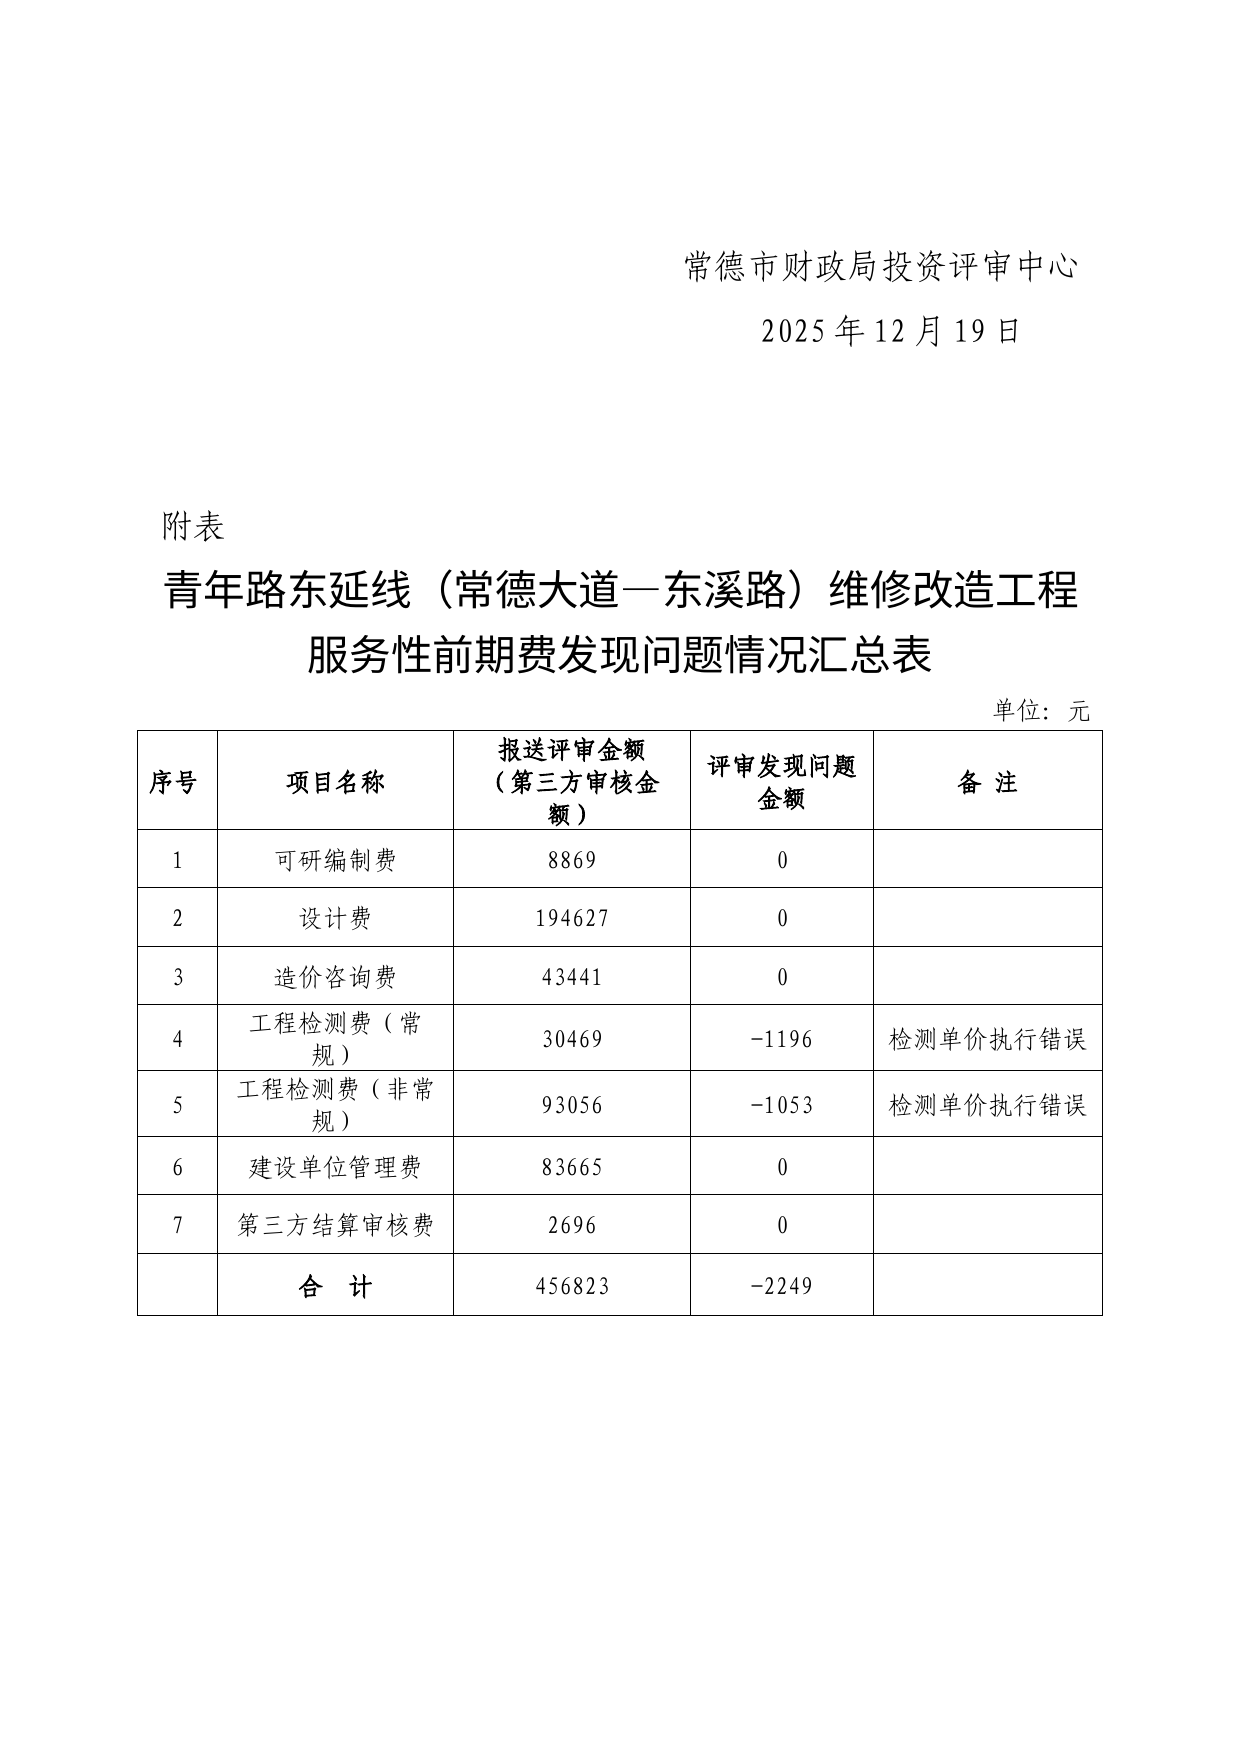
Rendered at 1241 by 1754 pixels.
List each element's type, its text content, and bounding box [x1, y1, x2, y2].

table_cell 项目名称 [218, 731, 453, 829]
table_cell 3 [138, 947, 217, 1004]
table_cell 1 [138, 830, 217, 887]
table_cell 0 [691, 1137, 873, 1194]
table_cell 工程检测费（常规） [218, 1005, 453, 1070]
table_cell 194627 [454, 888, 690, 946]
table_cell 建设单位管理费 [218, 1137, 453, 1194]
table_cell 6 [138, 1137, 217, 1194]
table_cell [874, 1254, 1102, 1315]
table_cell 5 [138, 1071, 217, 1136]
table_cell [138, 1254, 217, 1315]
table_cell [874, 947, 1102, 1004]
table_cell 8869 [454, 830, 690, 887]
table_cell 评审发现问题金额 [691, 731, 873, 829]
table_cell [874, 1195, 1102, 1253]
text 常德市财政局投资评审中心 [159, 232, 1081, 297]
table_cell 检测单价执行错误 [874, 1071, 1102, 1136]
table_cell 工程检测费（非常规） [218, 1071, 453, 1136]
table_cell 报送评审金额 （第三方审核金额） [454, 731, 690, 829]
table_cell 0 [691, 888, 873, 946]
table_cell 83665 [454, 1137, 690, 1194]
table_cell 0 [691, 947, 873, 1004]
table_cell 检测单价执行错误 [874, 1005, 1102, 1070]
table_cell 备 注 [874, 731, 1102, 829]
table_cell 序号 [138, 731, 217, 829]
table_cell 合 计 [218, 1254, 453, 1315]
text 附表 [159, 492, 1081, 557]
table_cell -1196 [691, 1005, 873, 1070]
table_cell -2249 [691, 1254, 873, 1315]
table_cell 单位：元 [138, 687, 1102, 730]
table_cell 456823 [454, 1254, 690, 1315]
table_cell [874, 888, 1102, 946]
table_cell 0 [691, 1195, 873, 1253]
table_cell 造价咨询费 [218, 947, 453, 1004]
table_cell [874, 830, 1102, 887]
table_cell 4 [138, 1005, 217, 1070]
table_cell 0 [691, 830, 873, 887]
table_cell 第三方结算审核费 [218, 1195, 453, 1253]
table_cell [874, 1137, 1102, 1194]
table_cell 2696 [454, 1195, 690, 1253]
table_cell 2 [138, 888, 217, 946]
table_cell -1053 [691, 1071, 873, 1136]
table_cell 设计费 [218, 888, 453, 946]
table_cell 30469 [454, 1005, 690, 1070]
table_header 青年路东延线（常德大道—东溪路）维修改造工程 服务性前期费发现问题情况汇总表 [138, 557, 1102, 687]
text 2025年12月19日 [159, 297, 1081, 362]
table_cell 93056 [454, 1071, 690, 1136]
table_cell 7 [138, 1195, 217, 1253]
table_cell 可研编制费 [218, 830, 453, 887]
table_cell 43441 [454, 947, 690, 1004]
